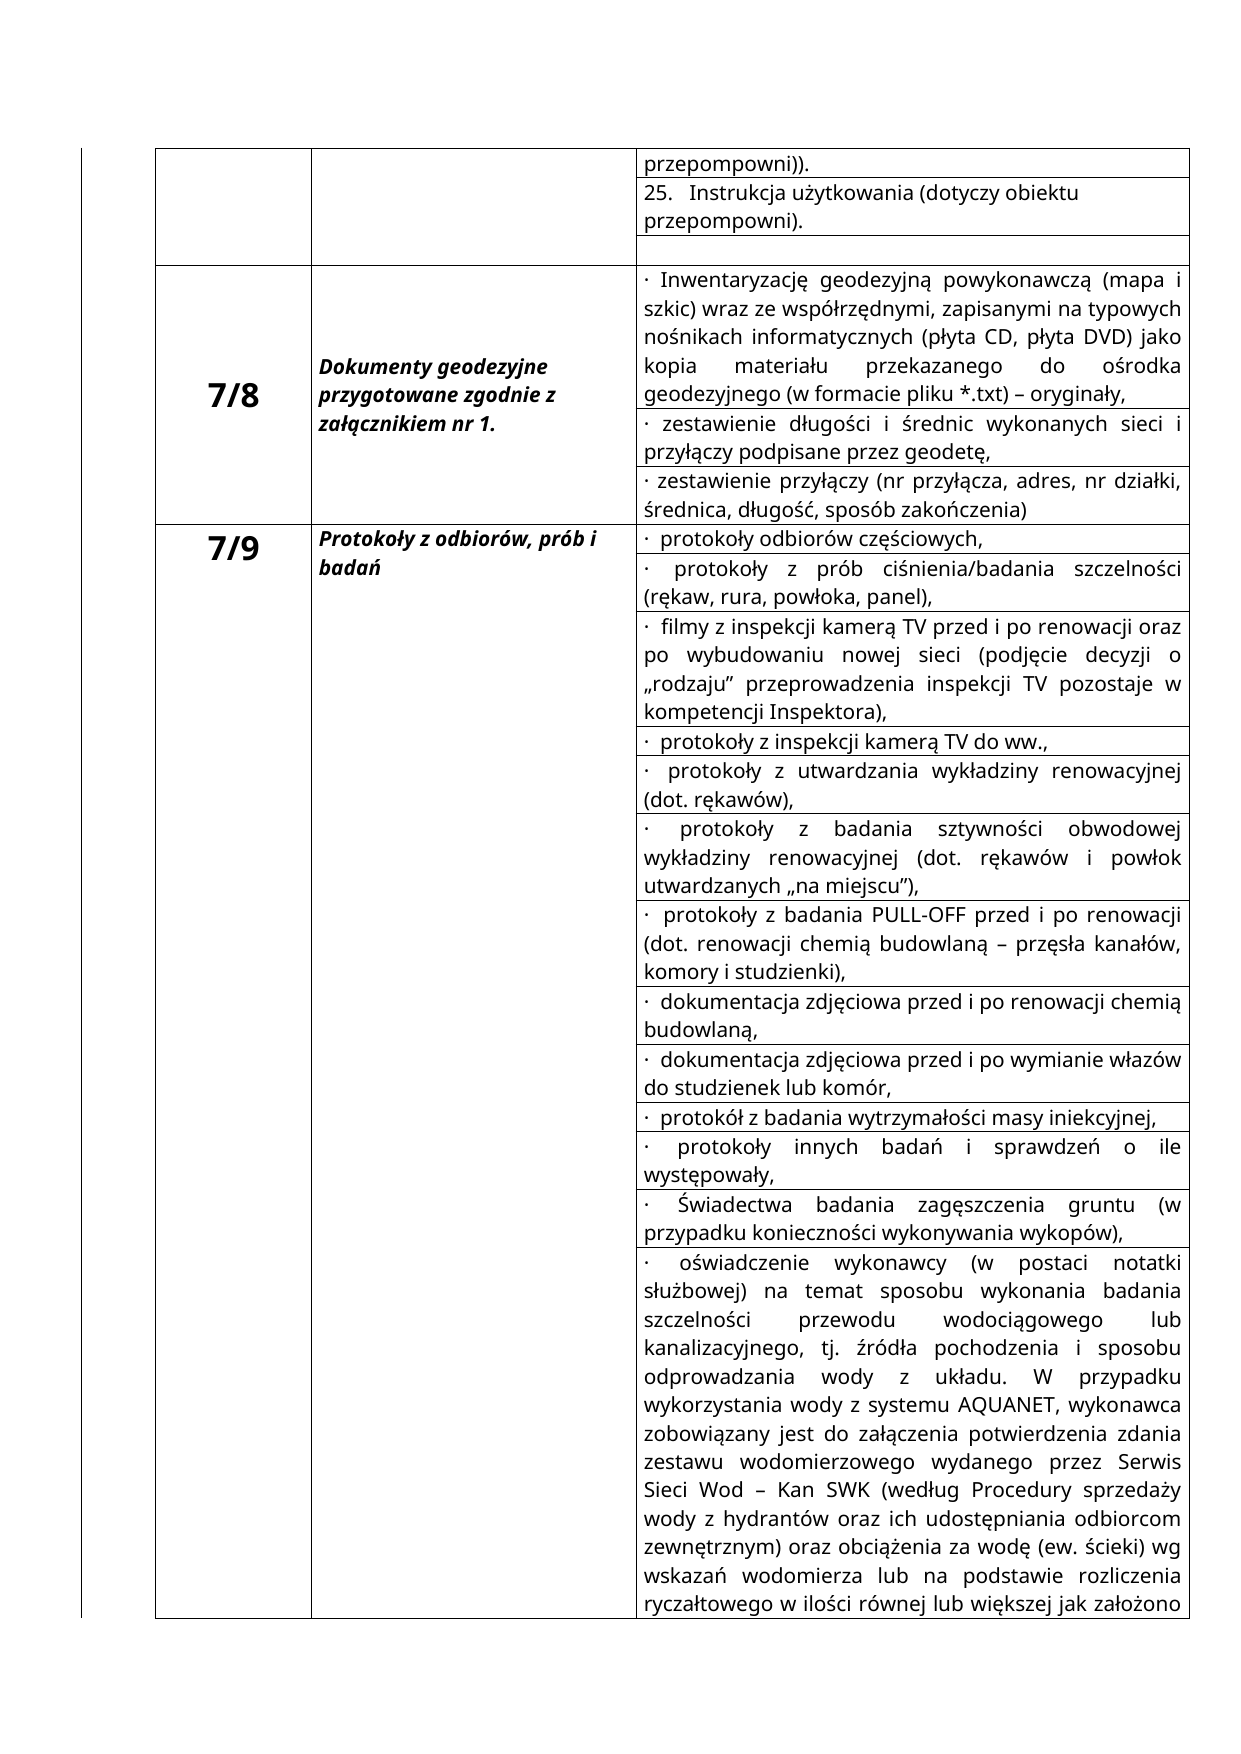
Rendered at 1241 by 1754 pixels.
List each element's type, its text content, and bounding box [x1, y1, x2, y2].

table_cell · protokoły z badania PULL-OFF przed i po renowacji (dot. renowacji chemią budowlaną – przęsła kanałów, komory i studzienki), [637, 901, 1189, 986]
table_cell · protokoły innych badań i sprawdzeń o ile występowały, [637, 1132, 1189, 1189]
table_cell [637, 149, 1189, 177]
table_cell [637, 236, 1189, 264]
table_cell · protokoły odbiorów częściowych, [637, 525, 1189, 553]
table_cell 25. Instrukcja użytkowania (dotyczy obiektu przepompowni). [637, 178, 1189, 235]
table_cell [637, 1248, 1189, 1618]
table_cell · protokół z badania wytrzymałości masy iniekcyjnej, [637, 1103, 1189, 1131]
table_cell · protokoły z prób ciśnienia/badania szczelności (rękaw, rura, powłoka, panel), [637, 554, 1189, 611]
table_cell 7/8 [156, 266, 311, 523]
table_cell · protokoły z inspekcji kamerą TV do ww., [637, 727, 1189, 755]
table_cell · Świadectwa badania zagęszczenia gruntu (w przypadku konieczności wykonywania wykopów), [637, 1190, 1189, 1247]
table_cell 7/9 [156, 525, 311, 1618]
table_cell · zestawienie przyłączy (nr przyłącza, adres, nr działki, średnica, długość, sposób zakończenia) [637, 467, 1189, 523]
table_cell · Inwentaryzację geodezyjną powykonawczą (mapa i szkic) wraz ze współrzędnymi, zapisanymi na typowych nośnikach informatycznych (płyta CD, płyta DVD) jako kopia materiału przekazanego do ośrodka geodezyjnego (w formacie pliku *.txt) – oryginały, [637, 266, 1189, 408]
table_cell · dokumentacja zdjęciowa przed i po wymianie włazów do studzienek lub komór, [637, 1045, 1189, 1102]
table_cell · protokoły z utwardzania wykładziny renowacyjnej (dot. rękawów), [637, 756, 1189, 813]
table_cell · protokoły z badania sztywności obwodowej wykładziny renowacyjnej (dot. rękawów i powłok utwardzanych „na miejscu”), [637, 814, 1189, 899]
table_cell · zestawienie długości i średnic wykonanych sieci i przyłączy podpisane przez geodetę, [637, 409, 1189, 466]
table_cell · dokumentacja zdjęciowa przed i po renowacji chemią budowlaną, [637, 987, 1189, 1044]
table_cell · filmy z inspekcji kamerą TV przed i po renowacji oraz po wybudowaniu nowej sieci (podjęcie decyzji o „rodzaju” przeprowadzenia inspekcji TV pozostaje w kompetencji Inspektora), [637, 612, 1189, 726]
table_cell Dokumenty geodezyjne przygotowane zgodnie z załącznikiem nr 1. [312, 266, 636, 523]
table_cell Protokoły z odbiorów, prób i badań [312, 525, 636, 1618]
